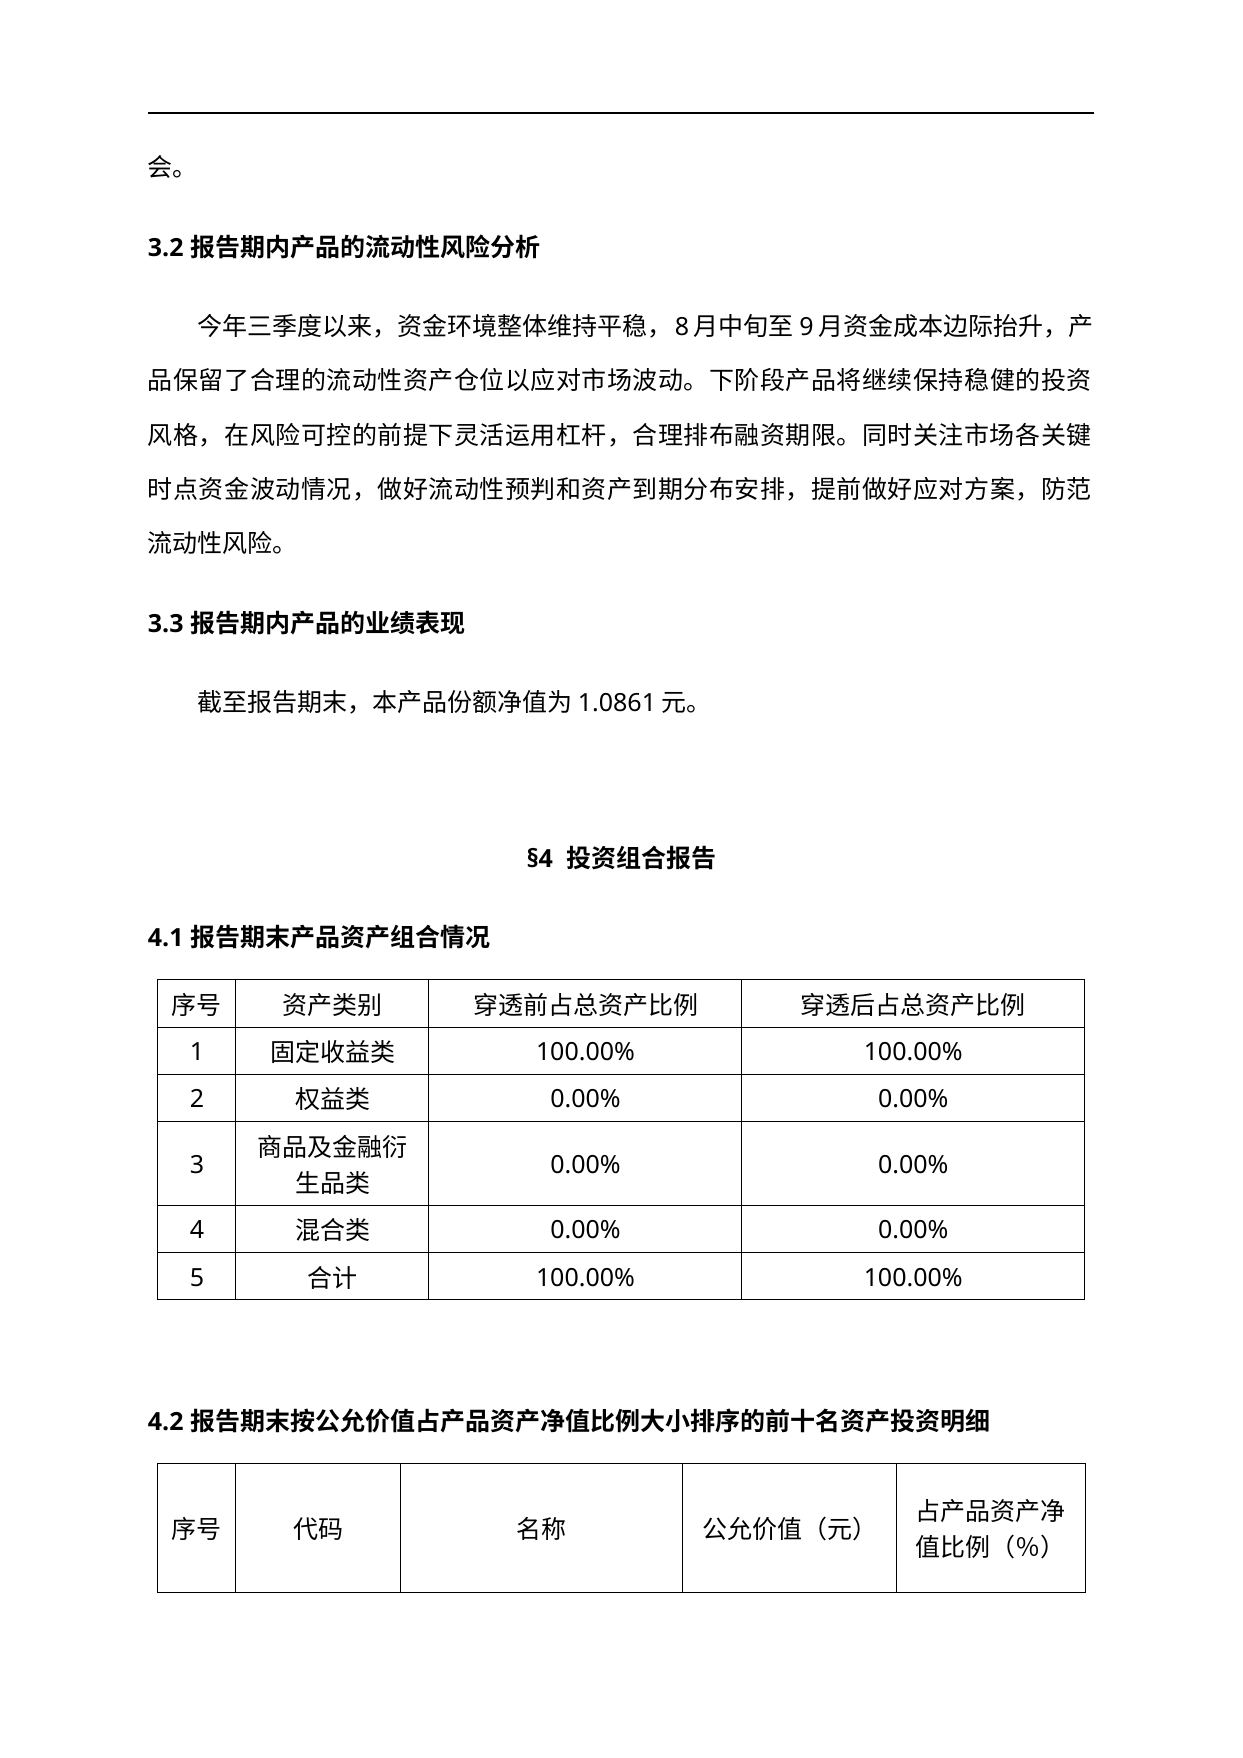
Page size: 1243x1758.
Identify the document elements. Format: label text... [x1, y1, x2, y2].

table_cell 5 [158, 1253, 235, 1299]
table_header 代码 [236, 1464, 400, 1592]
table_cell 1 [158, 1028, 235, 1074]
table_cell 混合类 [236, 1206, 428, 1252]
table_cell 2 [158, 1075, 235, 1121]
table_header 资产类别 [236, 980, 428, 1027]
table_cell 商品及金融衍生品类 [236, 1122, 428, 1205]
text 4.2 报告期末按公允价值占产品资产净值比例大小排序的前十名资产投资明细 [148, 1401, 1094, 1438]
table_cell 0.00% [429, 1122, 741, 1205]
table_header 公允价值（元） [683, 1464, 896, 1592]
table_cell 权益类 [236, 1075, 428, 1121]
table_cell 0.00% [742, 1122, 1084, 1205]
table_cell 0.00% [742, 1075, 1084, 1121]
text 4.1 报告期末产品资产组合情况 [148, 917, 1094, 954]
table_cell 0.00% [429, 1206, 741, 1252]
table_cell 3 [158, 1122, 235, 1205]
table_cell 100.00% [429, 1028, 741, 1074]
table_cell 合计 [236, 1253, 428, 1299]
table_header 名称 [401, 1464, 682, 1592]
table_cell 固定收益类 [236, 1028, 428, 1074]
text 截至报告期末，本产品份额净值为1.0861元。 [148, 683, 1094, 719]
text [148, 148, 1094, 184]
table_cell 4 [158, 1206, 235, 1252]
table_header 序号 [158, 980, 235, 1027]
table_cell 100.00% [429, 1253, 741, 1299]
table_header 穿透前占总资产比例 [429, 980, 741, 1027]
table_cell 0.00% [429, 1075, 741, 1121]
text 3.3 报告期内产品的业绩表现 [148, 603, 1094, 639]
text 今年三季度以来，资金环境整体维持平稳，8月中旬至9月资金成本边际抬升，产品保留了合理的流动性资产仓位以应对市场波动。下阶段产品将继续保持稳健的投资风格，在风险可控的前提下灵活运用杠杆，合理排布融资期限。同时关注市场各关键时点资金波动情况，做好流动性预判和资产到期分布安排，提前做好应对方案，防范流动性风险。 [148, 306, 1094, 560]
table_cell 100.00% [742, 1253, 1084, 1299]
text 3.2 报告期内产品的流动性风险分析 [148, 227, 1094, 263]
table_header 穿透后占总资产比例 [742, 980, 1084, 1027]
table_header 序号 [158, 1464, 235, 1592]
text §4 投资组合报告 [148, 838, 1094, 874]
table_cell 0.00% [742, 1206, 1084, 1252]
table_header 占产品资产净值比例（％） [897, 1464, 1085, 1592]
table_cell 100.00% [742, 1028, 1084, 1074]
